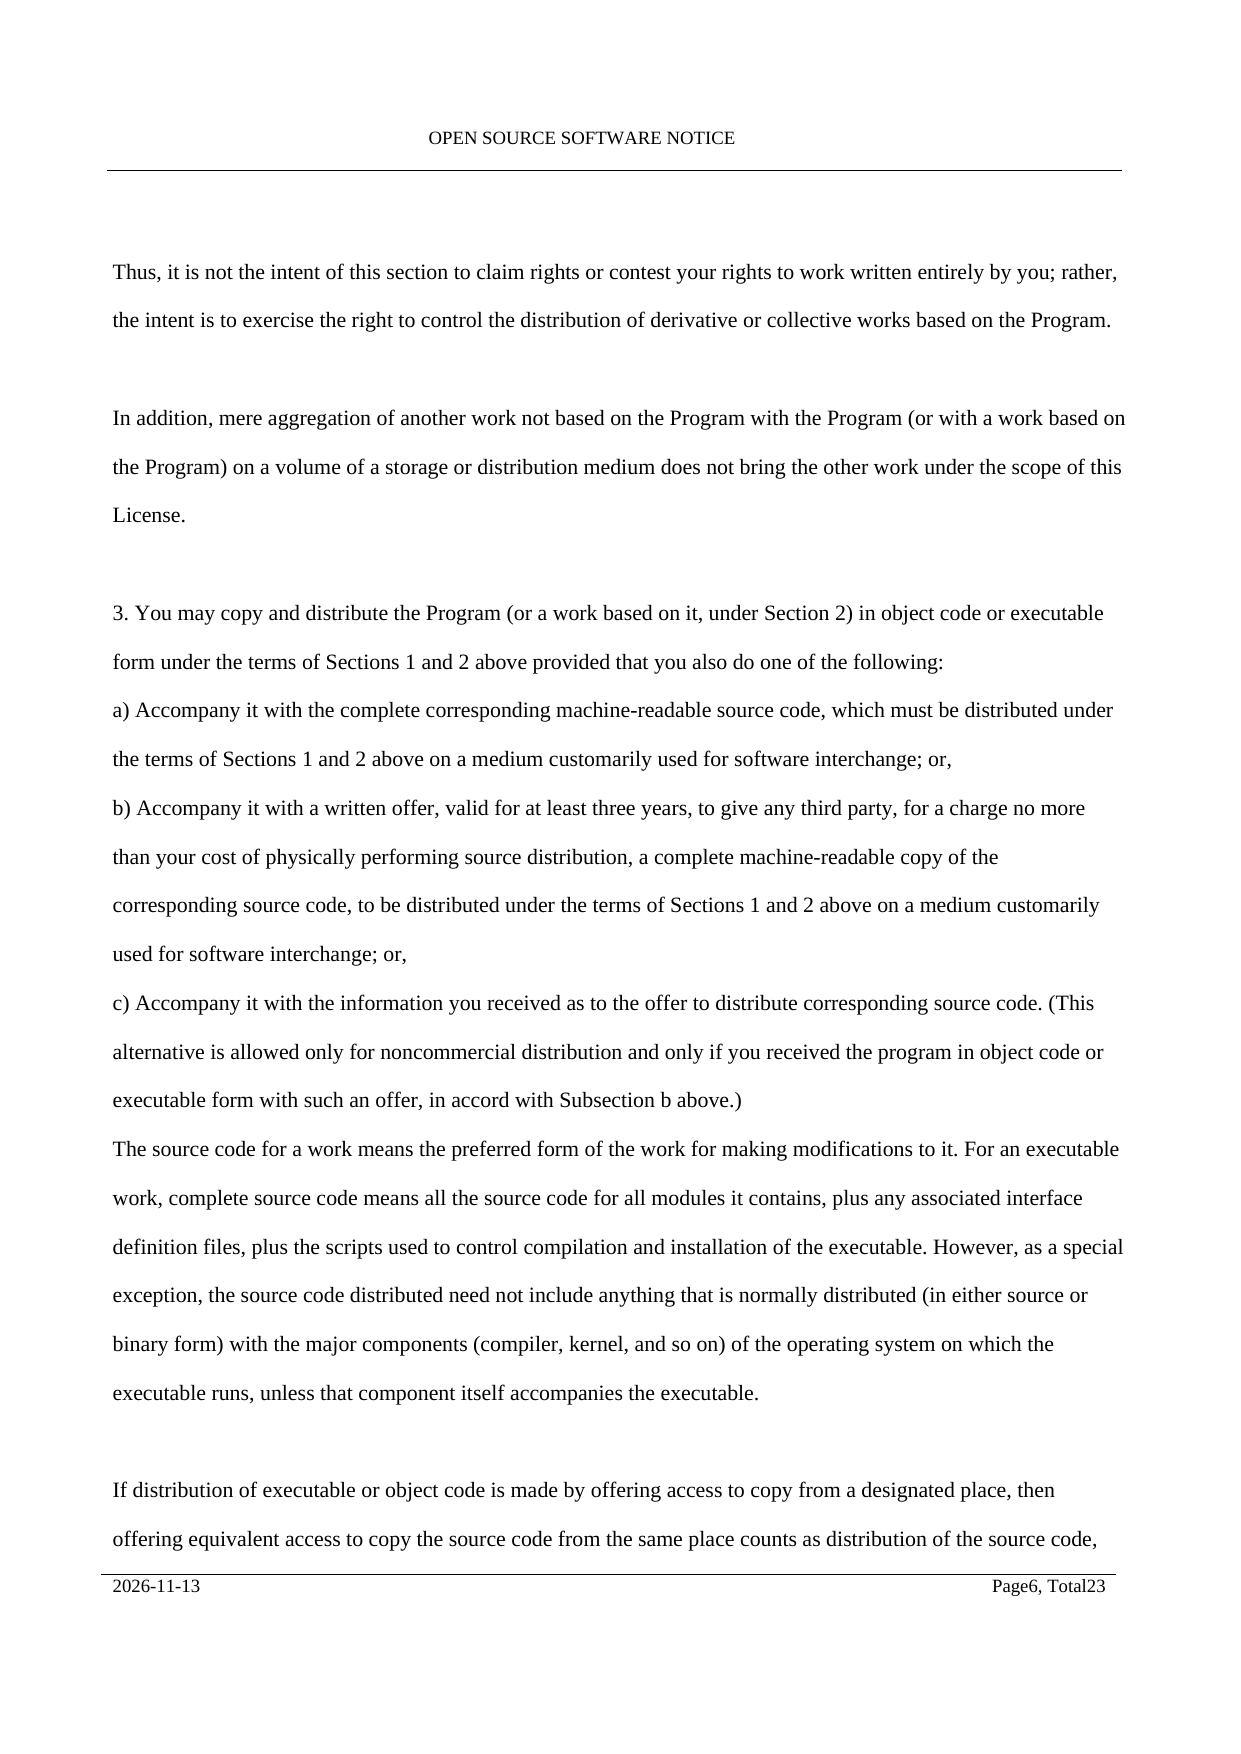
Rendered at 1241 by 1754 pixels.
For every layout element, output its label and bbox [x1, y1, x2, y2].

text [112, 206, 1128, 1555]
